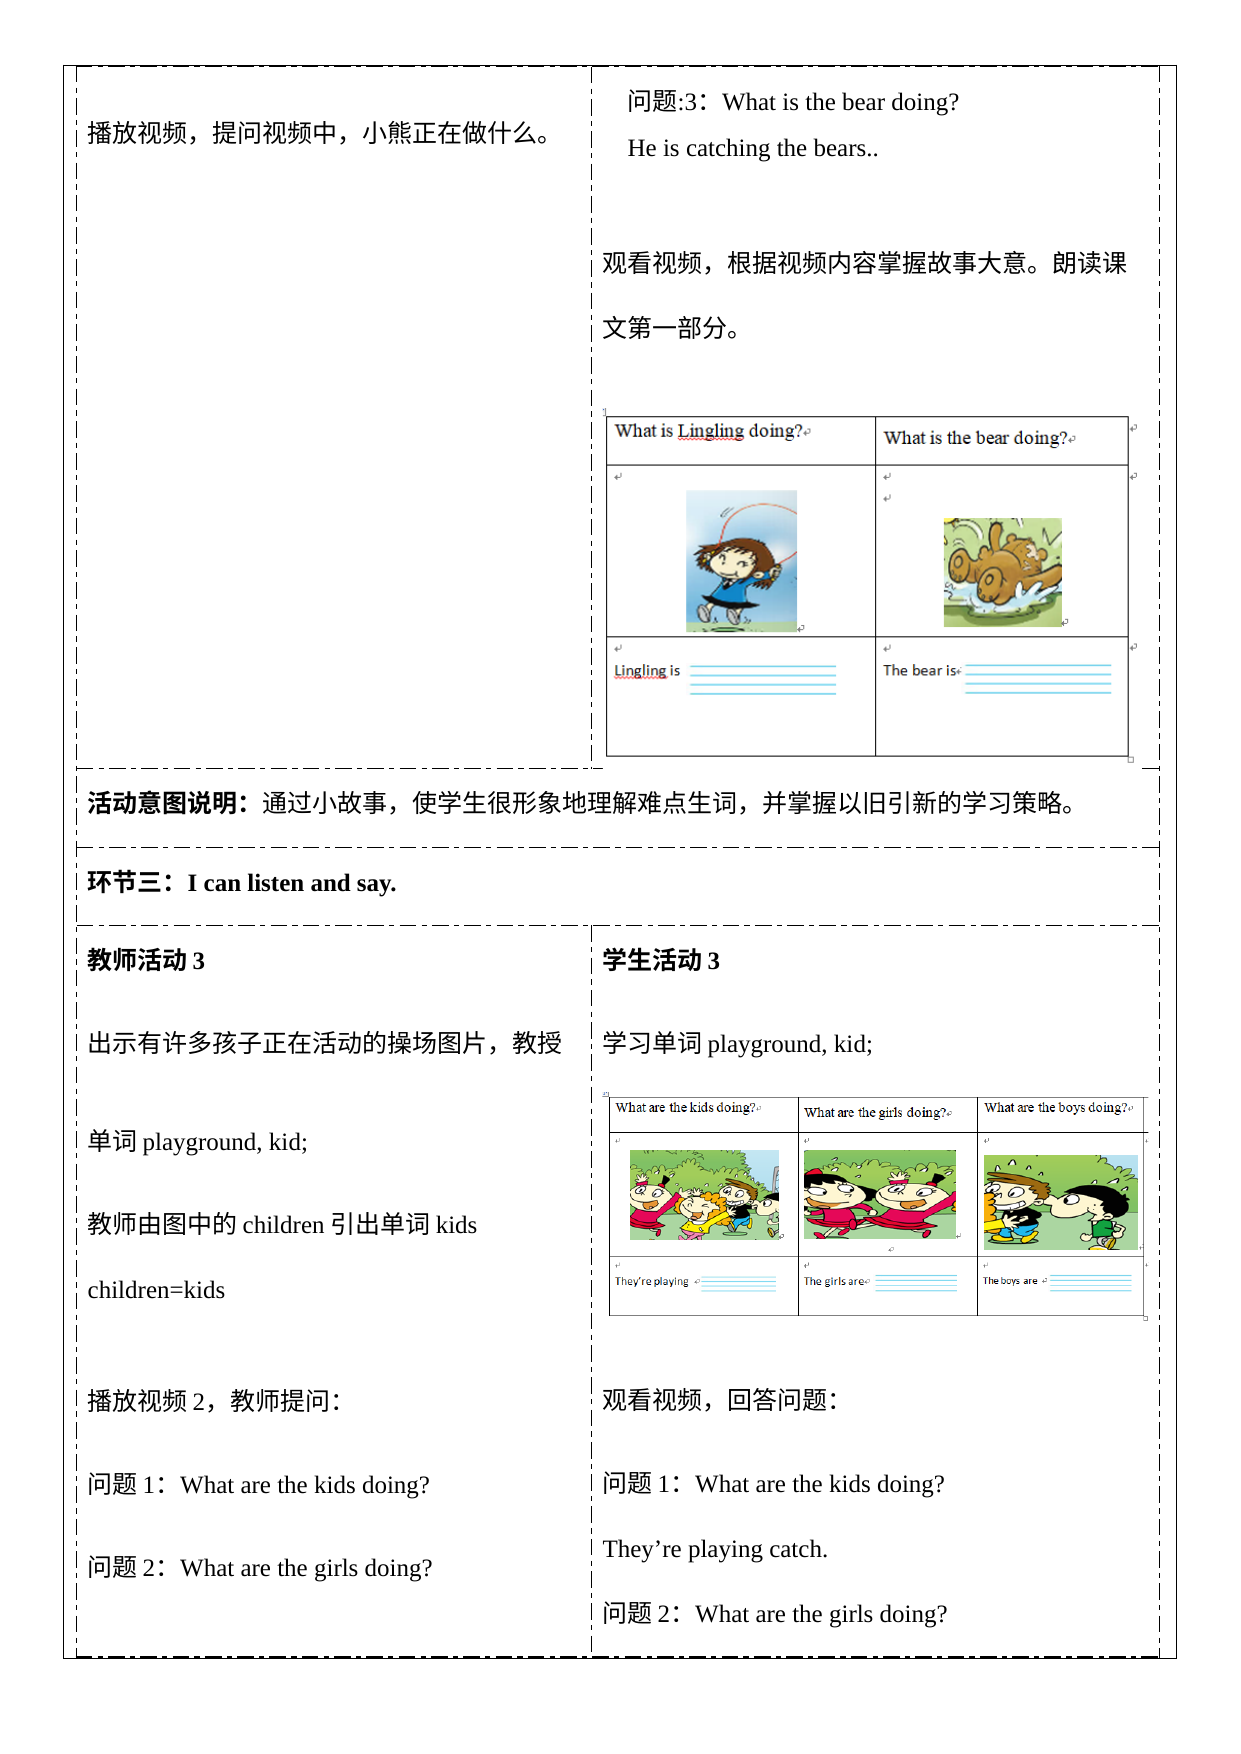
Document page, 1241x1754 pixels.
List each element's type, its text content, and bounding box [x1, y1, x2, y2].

picture [602, 408, 1139, 769]
table_cell 6.学习活动设计 [64, 66, 1176, 1657]
picture [602, 1092, 1149, 1327]
